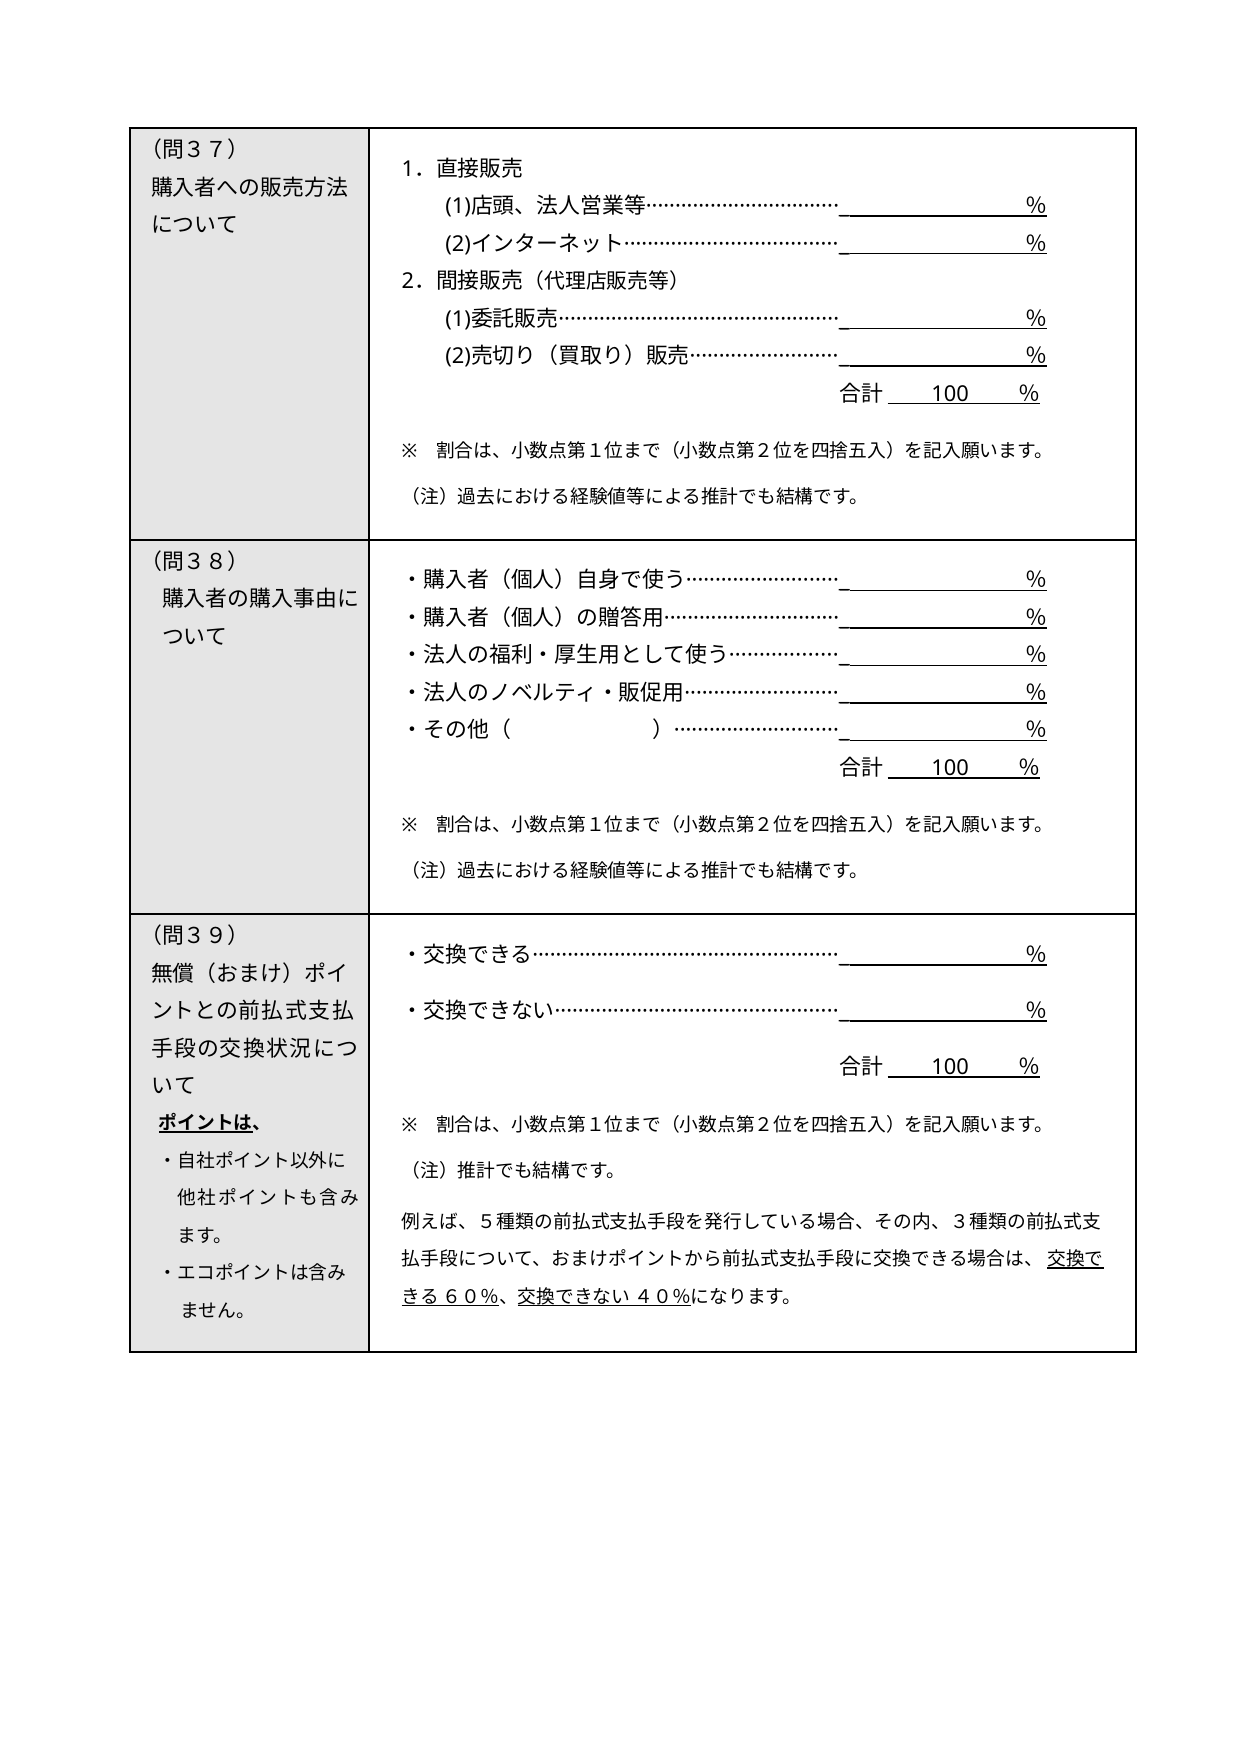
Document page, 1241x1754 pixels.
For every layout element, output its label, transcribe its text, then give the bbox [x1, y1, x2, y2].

table_cell ・交換できる ％ ・交換できない ％ 合計 100 ％ ※ 割合は、小数点第１位まで（小数点第２位を四捨五入）を記入願います。 （注）推計でも結構です。 例えば、５種類の前払式支払手段を発行している場合、その内、３種類の前払式支払手段について、おまけポイントから前払式支払手段に交換できる場合は、交換できる ６０％、交換できない ４０％になります。 [370, 915, 1135, 1351]
table_cell 1．直接販売 (1)店頭、法人営業等 ％ (2)インターネット ％ 2．間接販売（代理店販売等） (1)委託販売 ％ (2)売切り（買取り）販売 ％ 合計 100 ％ ※ 割合は、小数点第１位まで（小数点第２位を四捨五入）を記入願います。 （注）過去における経験値等による推計でも結構です。 [370, 129, 1135, 539]
table_cell （問３８） 購入者の購入事由について [131, 541, 368, 913]
table_cell ・購入者（個人）自身で使う ％ ・購入者（個人）の贈答用 ％ ・法人の福利・厚生用として使う ％ ・法人のノベルティ・販促用 ％ ・その他（ ） ％ 合計 100 ％ ※ 割合は、小数点第１位まで（小数点第２位を四捨五入）を記入願います。 （注）過去における経験値等による推計でも結構です。 [370, 541, 1135, 913]
table_cell （問３９） 無償（おまけ）ポイントとの前払式支払手段の交換状況について ポイントは、 ・自社ポイント以外に 他社ポイントも含みます。 ・エコポイントは含み ません。 [131, 915, 368, 1351]
table_cell （問３７） 購入者への販売方法について [131, 129, 368, 539]
